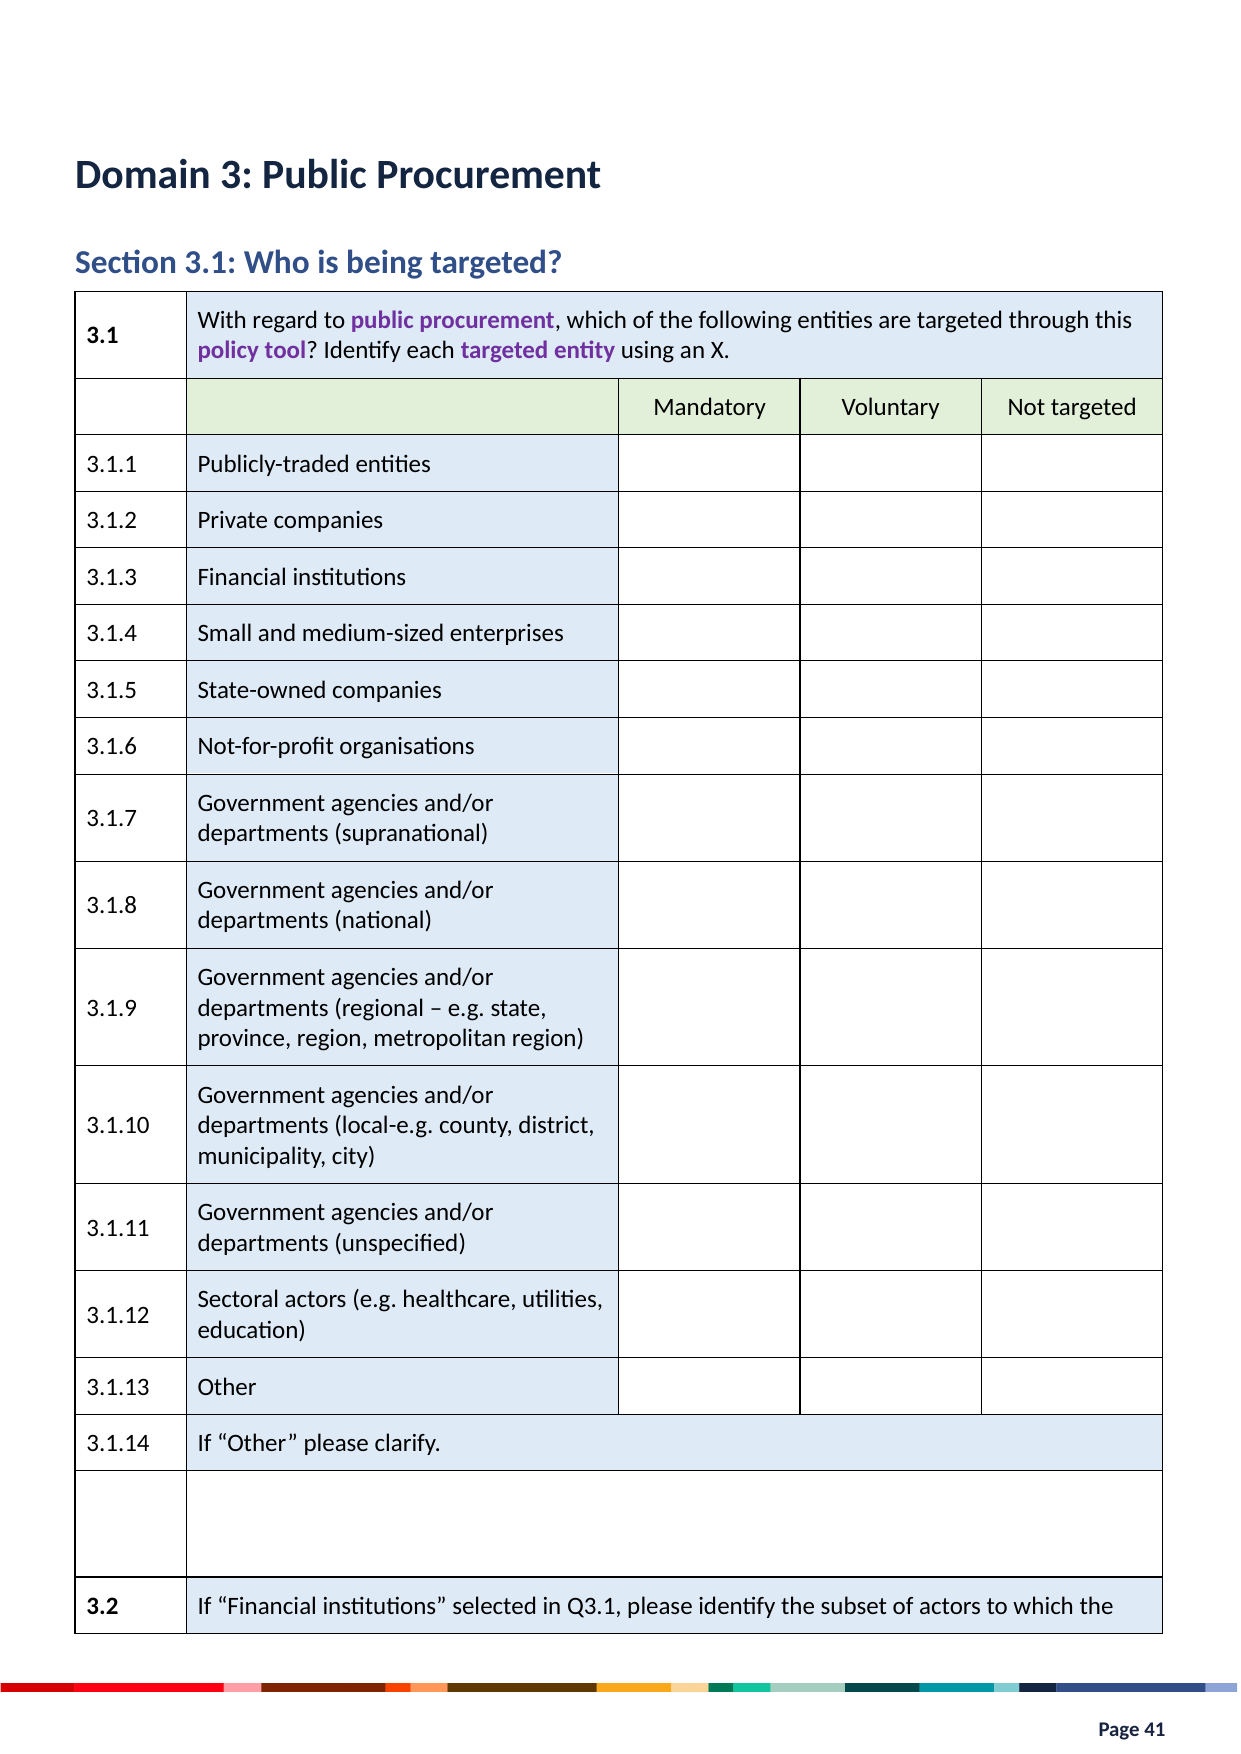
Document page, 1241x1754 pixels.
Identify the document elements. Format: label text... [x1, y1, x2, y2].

table_cell 3.1.3 [76, 548, 186, 604]
table_cell 3.1.13 [76, 1358, 186, 1414]
table_cell [801, 1271, 981, 1357]
table_cell [76, 379, 186, 434]
table_cell [801, 718, 981, 773]
table_cell [619, 661, 799, 717]
table_cell 3.2 [76, 1578, 186, 1633]
table_cell [982, 718, 1162, 773]
table_cell 3.1.6 [76, 718, 186, 773]
subtitle Section 3.1: Who is being targeted? [75, 241, 1165, 282]
table_cell [187, 379, 618, 434]
table_cell [801, 1066, 981, 1183]
table_cell 3.1.1 [76, 435, 186, 491]
table_cell 3.1.2 [76, 492, 186, 547]
table_cell [619, 862, 799, 948]
table_cell [801, 862, 981, 948]
table_cell [982, 775, 1162, 861]
table_cell [982, 862, 1162, 948]
table_cell [619, 1184, 799, 1270]
table_cell [801, 605, 981, 660]
table_cell [619, 548, 799, 604]
table_cell [619, 1271, 799, 1357]
table_cell 3.1.10 [76, 1066, 186, 1183]
table_header 3.1 [76, 292, 186, 378]
table_cell [982, 1271, 1162, 1357]
table_cell Not-for-profit organisations [187, 718, 618, 773]
table_cell [187, 1471, 1162, 1576]
table_cell Sectoral actors (e.g. healthcare, utilities, education) [187, 1271, 618, 1357]
table_cell 3.1.4 [76, 605, 186, 660]
table_cell 3.1.14 [76, 1415, 186, 1470]
table_cell [619, 718, 799, 773]
table_cell [982, 949, 1162, 1065]
table_cell [801, 492, 981, 547]
table_header With regard to public procurement, which of the following entities are targeted through this policy tool? Identify each targeted entity using an X. [187, 292, 1162, 378]
subtitle Domain 3: Public Procurement [75, 148, 1165, 199]
table_cell 3.1.12 [76, 1271, 186, 1357]
table_cell [982, 1066, 1162, 1183]
table_cell Voluntary [801, 379, 981, 434]
table_cell [982, 435, 1162, 491]
table_cell [982, 661, 1162, 717]
table_cell [619, 435, 799, 491]
table_cell Not targeted [982, 379, 1162, 434]
table_cell 3.1.5 [76, 661, 186, 717]
table_cell [982, 548, 1162, 604]
table_cell [801, 435, 981, 491]
table_cell Publicly-traded entities [187, 435, 618, 491]
table_cell [76, 1471, 186, 1576]
table_cell Small and medium-sized enterprises [187, 605, 618, 660]
table_cell Government agencies and/or departments (unspecified) [187, 1184, 618, 1270]
table_cell [801, 548, 981, 604]
table_cell Government agencies and/or departments (local-e.g. county, district, municipality, city) [187, 1066, 618, 1183]
table_cell [801, 1184, 981, 1270]
picture [0, 1683, 1236, 1692]
table_cell [619, 775, 799, 861]
table_cell State-owned companies [187, 661, 618, 717]
table_cell Financial institutions [187, 548, 618, 604]
table_cell [619, 492, 799, 547]
table_cell [619, 1358, 799, 1414]
table_cell Government agencies and/or departments (national) [187, 862, 618, 948]
table_cell [619, 605, 799, 660]
table_cell [801, 661, 981, 717]
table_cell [187, 1578, 1162, 1633]
table_cell If “Other” please clarify. [187, 1415, 1162, 1470]
table_cell 3.1.8 [76, 862, 186, 948]
table_cell Government agencies and/or departments (supranational) [187, 775, 618, 861]
table_cell [801, 949, 981, 1065]
table_cell [982, 1358, 1162, 1414]
table_cell [982, 1184, 1162, 1270]
table_cell [801, 775, 981, 861]
table_cell [619, 949, 799, 1065]
table_cell 3.1.11 [76, 1184, 186, 1270]
table_cell Mandatory [619, 379, 799, 434]
table_cell Government agencies and/or departments (regional – e.g. state, province, region, metropolitan region) [187, 949, 618, 1065]
table_cell [982, 492, 1162, 547]
table_cell 3.1.9 [76, 949, 186, 1065]
table_cell 3.1.7 [76, 775, 186, 861]
table_cell Private companies [187, 492, 618, 547]
table_cell [619, 1066, 799, 1183]
table_cell Other [187, 1358, 618, 1414]
table_cell [801, 1358, 981, 1414]
table_cell [982, 605, 1162, 660]
